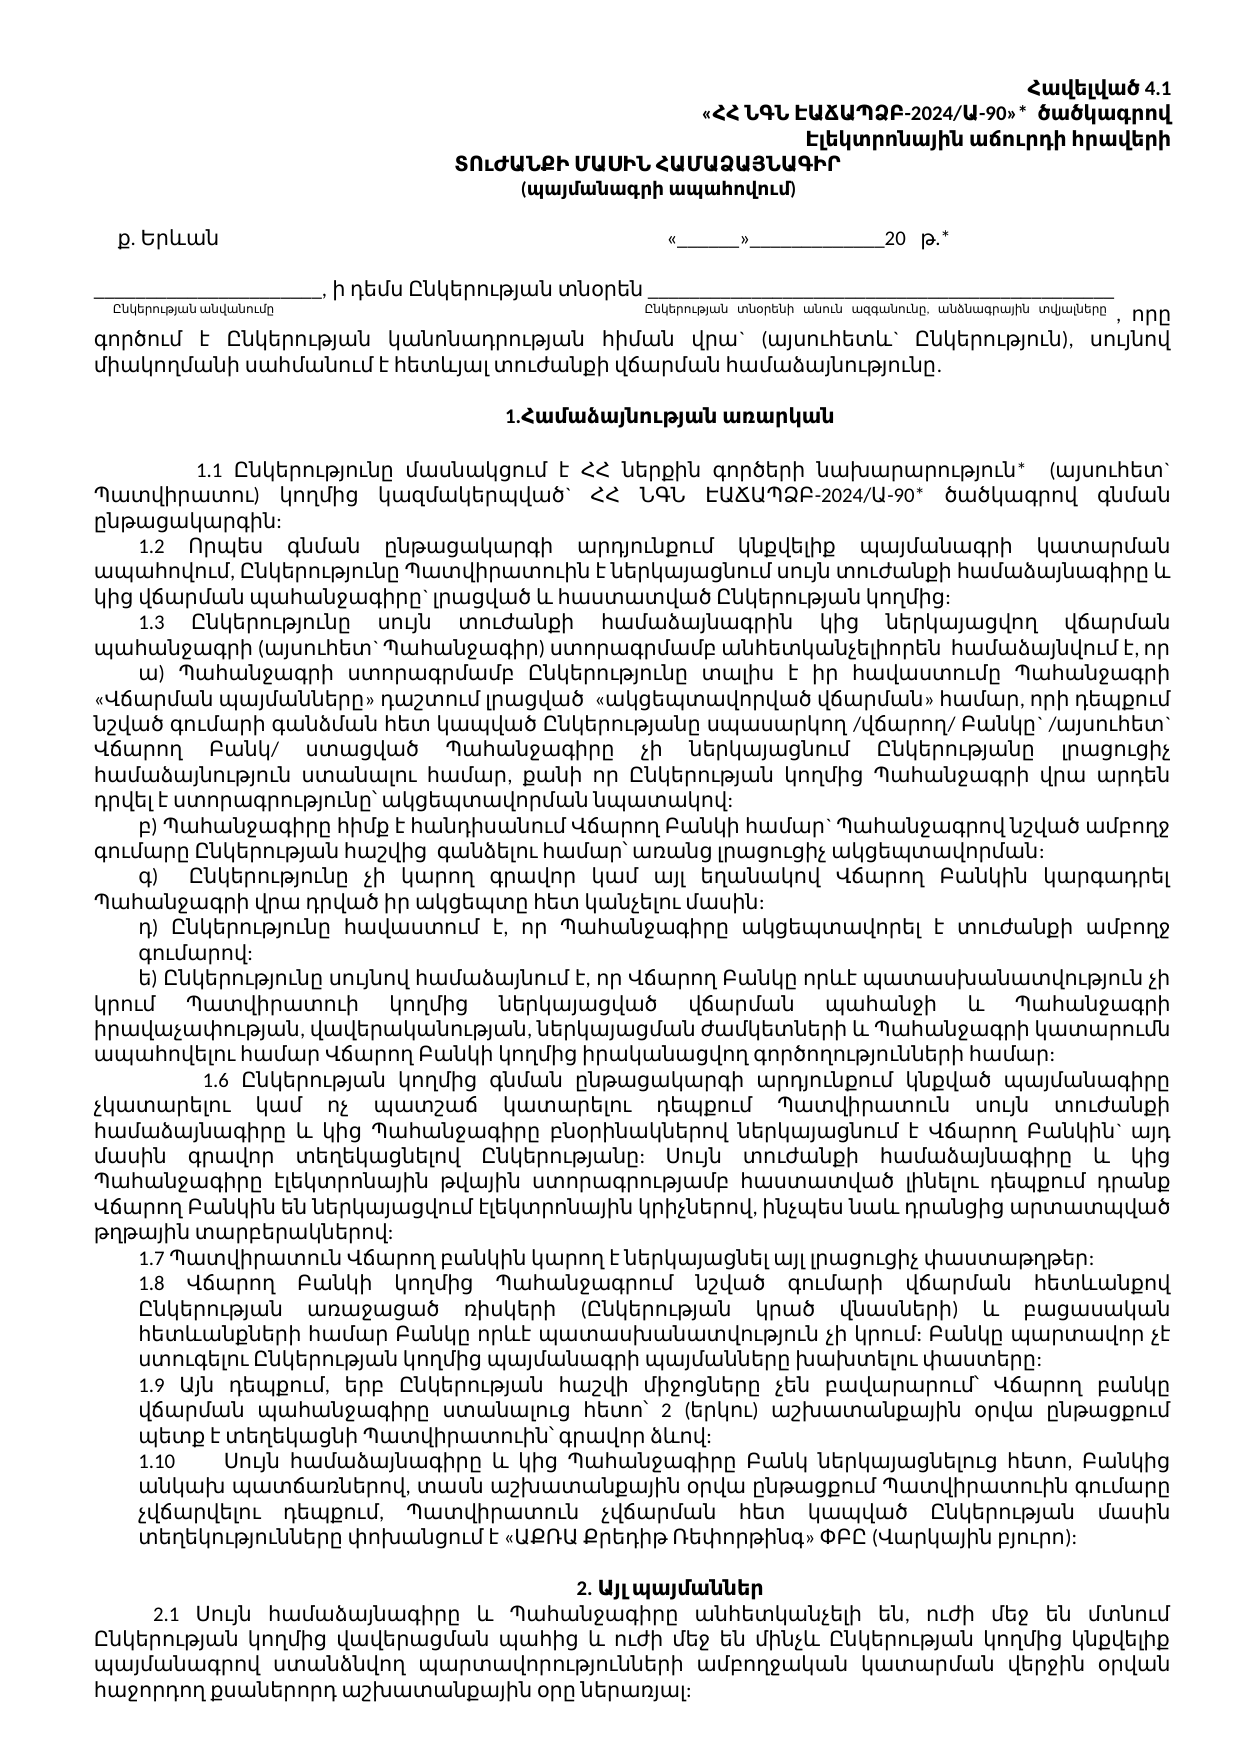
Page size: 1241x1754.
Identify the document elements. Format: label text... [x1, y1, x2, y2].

text ե) Ընկերությունը սույնով համաձայնում է, որ Վճարող Բանկը որևէ պատասխանատվություն չի կրում Պատվիրատուի կողմից ներկայացված վճարման պահանջի և Պահանջագրի իրավաչափության, վավերականության, ներկայացման ժամկետների և Պահանջագրի կատարումն ապահովելու համար Վճարող Բանկի կողմից իրականացվող գործողությունների համար: [94, 965, 1171, 1067]
text «ՀՀ ՆԳՆ ԷԱՃԱՊՁԲ-2024/Ա-90»* ծածկագրով [94, 100, 1171, 126]
text (պայմանագրի ապահովում) [94, 177, 1171, 199]
text բ) Պահանջագիրը հիմք է հանդիսանում Վճարող Բանկի համար` Պահանջագրով նշված ամբողջ գումարը Ընկերության հաշվից գանձելու համար՝ առանց լրացուցիչ ակցեպտավորման: [94, 813, 1171, 864]
text ՏՈւԺԱՆՔԻ ՄԱՍԻՆ ՀԱՄԱՁԱՅՆԱԳԻՐ [94, 151, 1171, 177]
text 2.1 Սույն համաձայնագիրը և Պահանջագիրը անհետկանչելի են, ուժի մեջ են մտնում Ընկերության կողմից վավերացման պահից և ուժի մեջ են մինչև Ընկերության կողմից կնքվելիք պայմանագրով ստանձնվող պարտավորությունների ամբողջական կատարման վերջին օրվան հաջորդող քսաներորդ աշխատանքային օրը ներառյալ: [94, 1601, 1171, 1702]
text Էլեկտրոնային աճուրդի հրավերի [94, 126, 1171, 151]
text ա) Պահանջագրի ստորագրմամբ Ընկերությունը տալիս է իր հավաստումը Պահանջագրի «Վճարման պայմանները» դաշտում լրացված «ակցեպտավորված վճարման» համար, որի դեպքում նշված գումարի գանձման հետ կապված Ընկերությանը սպասարկող /վճարող/ Բանկը` /այսուհետ` Վճարող Բանկ/ ստացված Պահանջագիրը չի ներկայացնում Ընկերությանը լրացուցիչ համաձայնություն ստանալու համար, քանի որ Ընկերության կողմից Պահանջագրի վրա արդեն դրվել է ստորագրությունը՝ ակցեպտավորման նպատակով: [94, 660, 1171, 813]
text 1.3 Ընկերությունը սույն տուժանքի համաձայնագրին կից ներկայացվող վճարման պահանջագրի (այսուհետ` Պահանջագիր) ստորագրմամբ անհետկանչելիորեն համաձայնվում է, որ [94, 609, 1171, 660]
text 1.2 Որպես գնման ընթացակարգի արդյունքում կնքվելիք պայմանագրի կատարման ապահովում, Ընկերությունը Պատվիրատուին է ներկայացնում սույն տուժանքի համաձայնագիրը և կից վճարման պահանջագիրը` լրացված և հաստատված Ընկերության կողմից: [94, 533, 1171, 609]
text 1.8 Վճարող Բանկի կողմից Պահանջագրում նշված գումարի վճարման հետևանքով Ընկերության առաջացած ռիսկերի (Ընկերության կրած վնասների) և բացասական հետևանքների համար Բանկը որևէ պատասխանատվություն չի կրում: Բանկը պարտավոր չէ ստուգելու Ընկերության կողմից պայմանագրի պայմանները խախտելու փաստերը: [138, 1270, 1171, 1372]
text 1.6 Ընկերության կողմից գնման ընթացակարգի արդյունքում կնքված պայմանագիրը չկատարելու կամ ոչ պատշաճ կատարելու դեպքում Պատվիրատուն սույն տուժանքի համաձայնագիրը և կից Պահանջագիրը բնօրինակներով ներկայացնում է Վճարող Բանկին` այդ մասին գրավոր տեղեկացնելով Ընկերությանը: Սույն տուժանքի համաձայնագիրը և կից Պահանջագիրը էլեկտրոնային թվային ստորագրությամբ հաստատված լինելու դեպքում դրանք Վճարող Բանկին են ներկայացվում էլեկտրոնային կրիչներով, ինչպես նաև դրանցից արտատպված թղթային տարբերակներով: [94, 1067, 1171, 1245]
text 1.1 Ընկերությունը մասնակցում է ՀՀ ներքին գործերի նախարարություն* (այսուհետ` Պատվիրատու) կողմից կազմակերպված` ՀՀ ՆԳՆ ԷԱՃԱՊՁԲ-2024/Ա-90* ծածկագրով գնման ընթացակարգին: [94, 457, 1171, 533]
text ______________________, ի դեմս Ընկերության տնօրեն _____________________________________________ [94, 276, 1171, 301]
text գ) Ընկերությունը չի կարող գրավոր կամ այլ եղանակով Վճարող Բանկին կարգադրել Պահանջագրի վրա դրված իր ակցեպտը հետ կանչելու մասին: [94, 864, 1171, 914]
text 1.7 Պատվիրատուն Վճարող բանկին կարող է ներկայացնել այլ լրացուցիչ փաստաթղթեր: [138, 1245, 1171, 1270]
text 1.9 Այն դեպքում, երբ Ընկերության հաշվի միջոցները չեն բավարարում՝ Վճարող բանկը վճարման պահանջագիրը ստանալուց հետո՝ 2 (երկու) աշխատանքային օրվա ընթացքում պետք է տեղեկացնի Պատվիրատուին՝ գրավոր ձևով: [138, 1372, 1171, 1448]
text 2. Այլ պայմաններ [169, 1575, 1171, 1601]
text ք. Երևան «______»_____________20 թ.* [94, 225, 1171, 250]
text Հավելված 4.1 [94, 75, 1171, 100]
text 1.10 Սույն համաձայնագիրը և կից Պահանջագիրը Բանկ ներկայացնելուց հետո, Բանկից անկախ պատճառներով, տասն աշխատանքային օրվա ընթացքում Պատվիրատուին գումարը չվճարվելու դեպքում, Պատվիրատուն չվճարման հետ կապված Ընկերության մասին տեղեկությունները փոխանցում է «ԱՔՌԱ Քրեդիթ Ռեփորթինգ» ՓԲԸ (Վարկային բյուրո): [138, 1448, 1171, 1550]
text դ) Ընկերությունը հավաստում է, որ Պահանջագիրը ակցեպտավորել է տուժանքի ամբողջ գումարով: [138, 914, 1171, 965]
text Ընկերության անվանումը Ընկերության տնօրենի անուն ազգանունը, անձնագրային տվյալները , որը գործում է Ընկերության կանոնադրության հիման վրա` (այսուհետև` Ընկերություն), սույնով միակողմանի սահմանում է հետևյալ տուժանքի վճարման համաձայնությունը. [94, 301, 1171, 377]
text 1.Համաձայնության առարկան [169, 403, 1171, 428]
